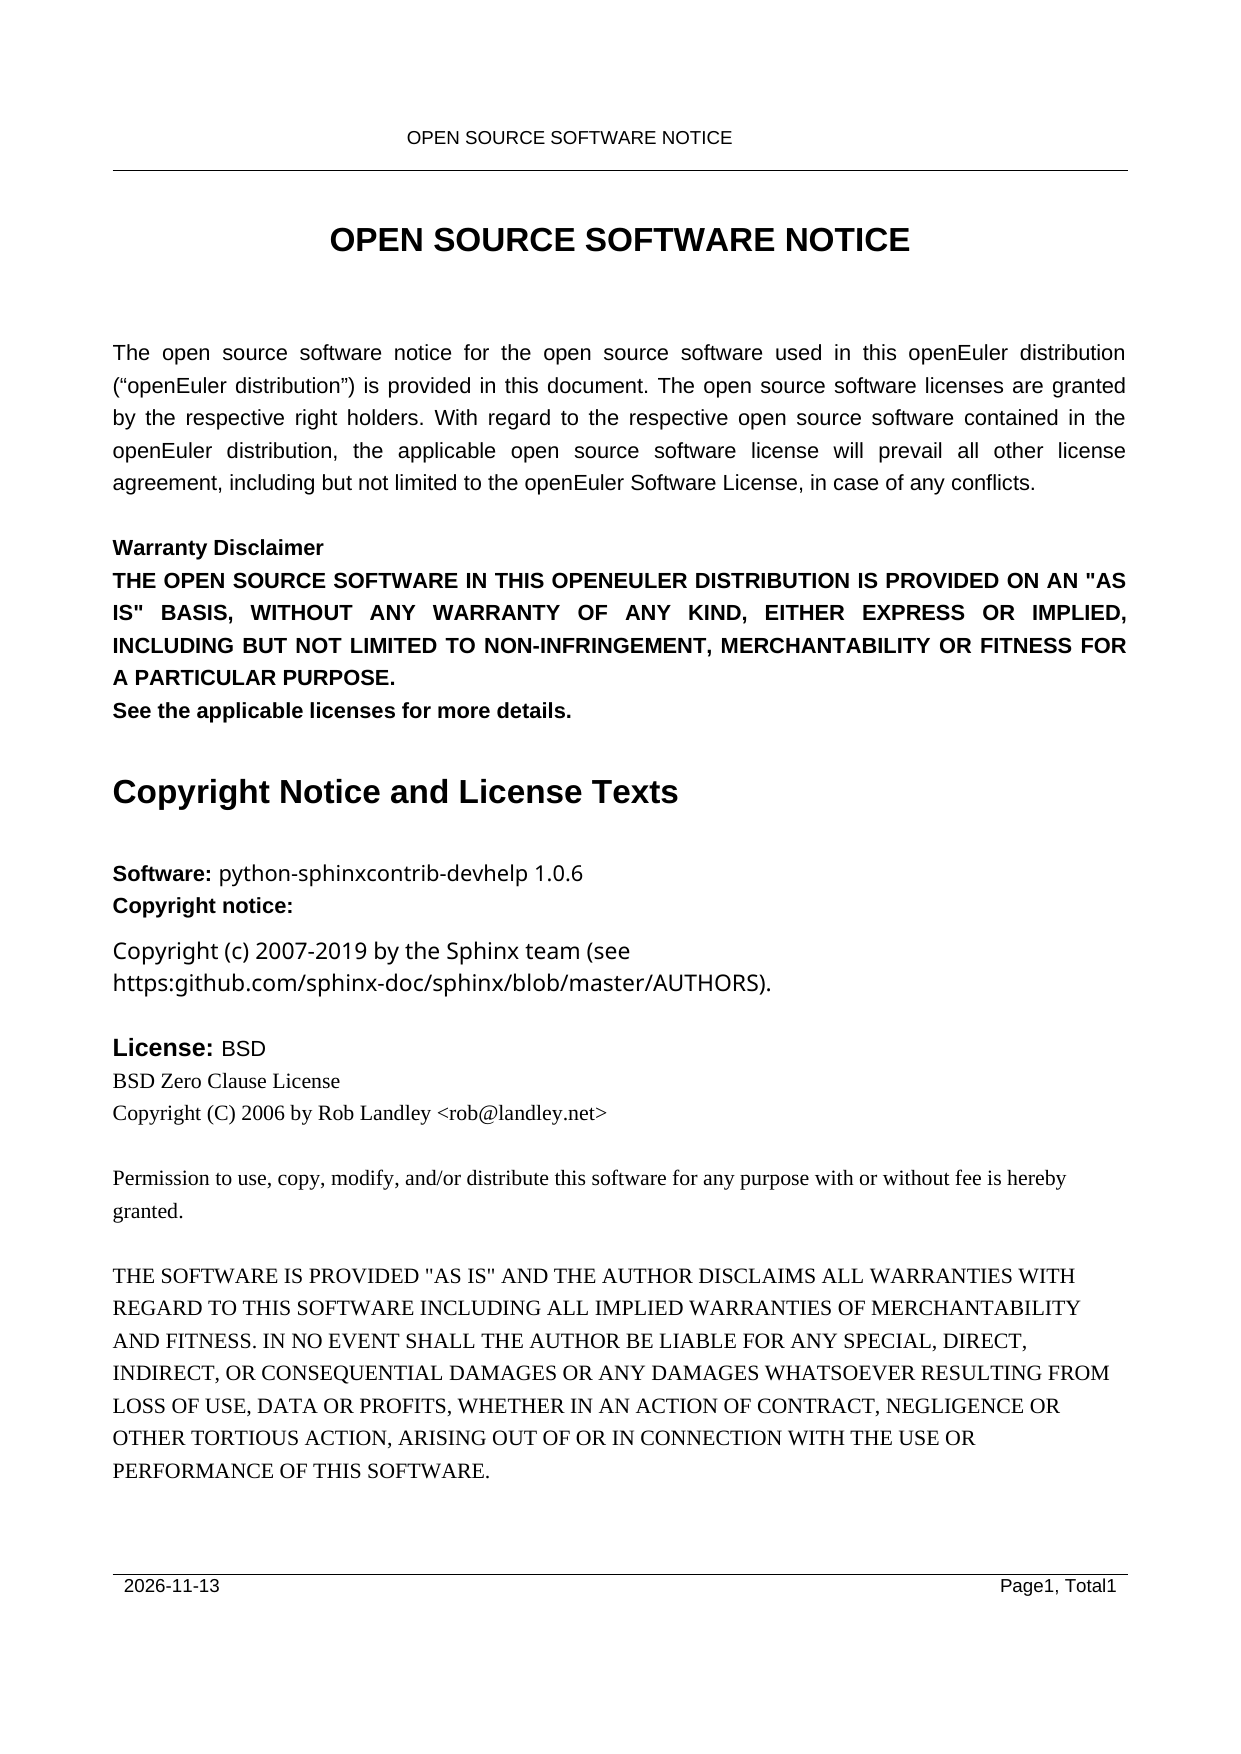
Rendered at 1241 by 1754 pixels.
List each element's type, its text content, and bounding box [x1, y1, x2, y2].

text Copyright notice: [112, 889, 1128, 921]
text Copyright Notice and License Texts [112, 759, 1128, 824]
text Warranty Disclaimer [112, 531, 1128, 564]
text OPEN SOURCE SOFTWARE NOTICE [112, 206, 1128, 271]
text Copyright (c) 2007-2019 by the Sphinx team (see https:github.com/sphinx-doc/sphinx/blob/master/AUTHORS). [112, 934, 1128, 1031]
text BSD Zero Clause License Copyright (C) 2006 by Rob Landley <rob@landley.net> Permission to use, copy, modify, and/or distribute this software for any purpose with or without fee is hereby granted. THE SOFTWARE IS PROVIDED "AS IS" AND THE AUTHOR DISCLAIMS ALL WARRANTIES WITH REGARD TO THIS SOFTWARE INCLUDING ALL IMPLIED WARRANTIES OF MERCHANTABILITY AND FITNESS. IN NO EVENT SHALL THE AUTHOR BE LIABLE FOR ANY SPECIAL, DIRECT, INDIRECT, OR CONSEQUENTIAL DAMAGES OR ANY DAMAGES WHATSOEVER RESULTING FROM LOSS OF USE, DATA OR PROFITS, WHETHER IN AN ACTION OF CONTRACT, NEGLIGENCE OR OTHER TORTIOUS ACTION, ARISING OUT OF OR IN CONNECTION WITH THE USE OR PERFORMANCE OF THIS SOFTWARE. [112, 1064, 1128, 1519]
text License: BSD [112, 1031, 1128, 1064]
text The open source software notice for the open source software used in this openEuler distribution (“openEuler distribution”) is provided in this document. The open source software licenses are granted by the respective right holders. With regard to the respective open source software contained in the openEuler distribution, the applicable open source software license will prevail all other license agreement, including but not limited to the openEuler Software License, in case of any conflicts. [112, 336, 1128, 499]
text THE OPEN SOURCE SOFTWARE IN THIS OPENEULER DISTRIBUTION IS PROVIDED ON AN "AS IS" BASIS, WITHOUT ANY WARRANTY OF ANY KIND, EITHER EXPRESS OR IMPLIED, INCLUDING BUT NOT LIMITED TO NON-INFRINGEMENT, MERCHANTABILITY OR FITNESS FOR A PARTICULAR PURPOSE. See the applicable licenses for more details. [112, 564, 1128, 726]
title Software: python-sphinxcontrib-devhelp 1.0.6 [112, 856, 1128, 889]
